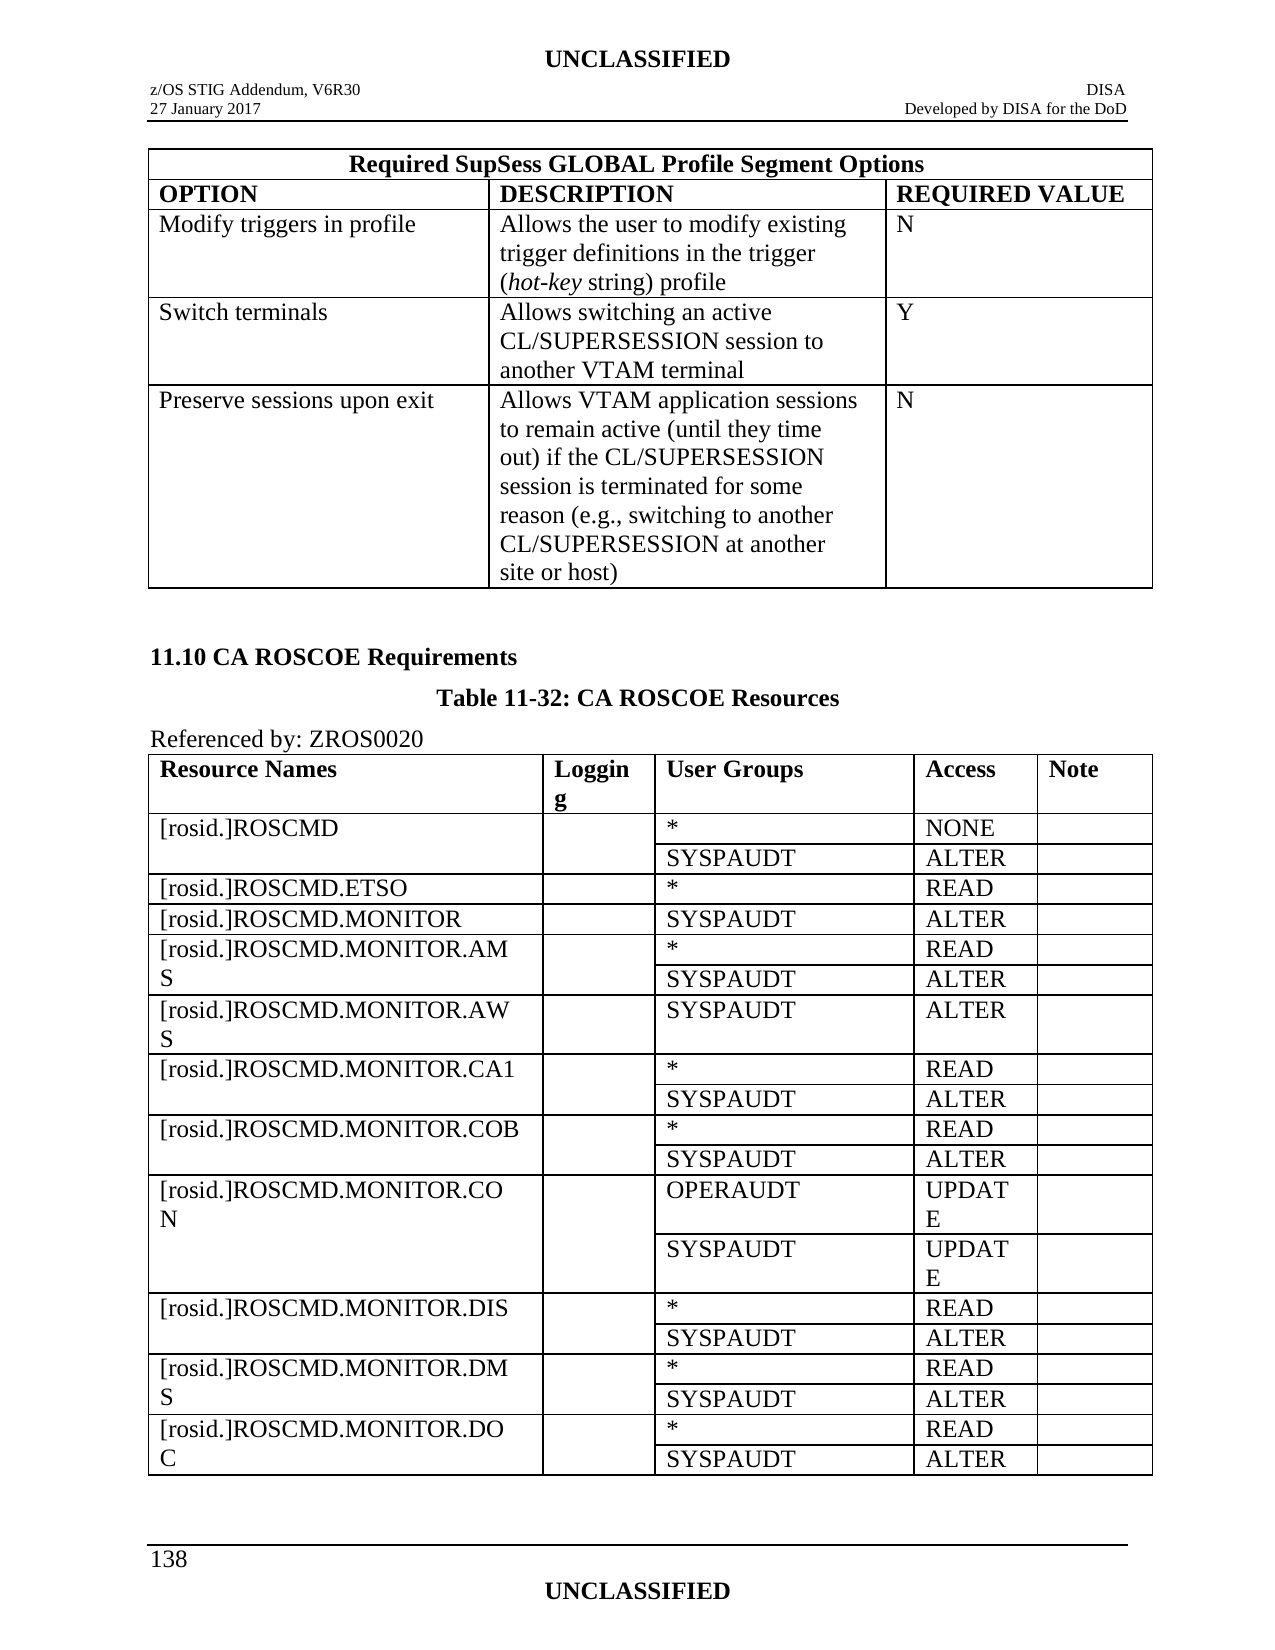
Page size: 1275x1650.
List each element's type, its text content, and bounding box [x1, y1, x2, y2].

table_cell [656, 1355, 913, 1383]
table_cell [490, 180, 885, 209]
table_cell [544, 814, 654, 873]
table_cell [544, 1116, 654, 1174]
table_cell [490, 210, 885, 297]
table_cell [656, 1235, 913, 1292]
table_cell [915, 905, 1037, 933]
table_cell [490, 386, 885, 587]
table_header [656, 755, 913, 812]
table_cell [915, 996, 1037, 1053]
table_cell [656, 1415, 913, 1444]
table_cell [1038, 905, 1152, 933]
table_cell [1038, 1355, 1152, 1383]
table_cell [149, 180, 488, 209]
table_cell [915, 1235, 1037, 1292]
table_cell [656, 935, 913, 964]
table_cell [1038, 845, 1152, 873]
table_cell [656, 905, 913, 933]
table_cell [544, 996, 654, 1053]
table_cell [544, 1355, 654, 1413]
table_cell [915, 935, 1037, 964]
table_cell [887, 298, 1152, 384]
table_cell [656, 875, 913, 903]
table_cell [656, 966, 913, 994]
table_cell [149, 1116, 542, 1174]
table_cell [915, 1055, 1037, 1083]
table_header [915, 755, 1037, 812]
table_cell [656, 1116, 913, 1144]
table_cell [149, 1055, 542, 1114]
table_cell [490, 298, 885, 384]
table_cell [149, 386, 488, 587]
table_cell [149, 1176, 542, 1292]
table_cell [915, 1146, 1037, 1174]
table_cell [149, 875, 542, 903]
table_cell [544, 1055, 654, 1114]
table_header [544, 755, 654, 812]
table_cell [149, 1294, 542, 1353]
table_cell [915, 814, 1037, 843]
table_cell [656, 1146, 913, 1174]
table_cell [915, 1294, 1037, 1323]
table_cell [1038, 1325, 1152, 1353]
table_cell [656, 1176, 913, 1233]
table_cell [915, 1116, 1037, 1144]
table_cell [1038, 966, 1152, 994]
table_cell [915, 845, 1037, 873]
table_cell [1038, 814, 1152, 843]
text Referenced by: ZROS0020 [150, 724, 1142, 752]
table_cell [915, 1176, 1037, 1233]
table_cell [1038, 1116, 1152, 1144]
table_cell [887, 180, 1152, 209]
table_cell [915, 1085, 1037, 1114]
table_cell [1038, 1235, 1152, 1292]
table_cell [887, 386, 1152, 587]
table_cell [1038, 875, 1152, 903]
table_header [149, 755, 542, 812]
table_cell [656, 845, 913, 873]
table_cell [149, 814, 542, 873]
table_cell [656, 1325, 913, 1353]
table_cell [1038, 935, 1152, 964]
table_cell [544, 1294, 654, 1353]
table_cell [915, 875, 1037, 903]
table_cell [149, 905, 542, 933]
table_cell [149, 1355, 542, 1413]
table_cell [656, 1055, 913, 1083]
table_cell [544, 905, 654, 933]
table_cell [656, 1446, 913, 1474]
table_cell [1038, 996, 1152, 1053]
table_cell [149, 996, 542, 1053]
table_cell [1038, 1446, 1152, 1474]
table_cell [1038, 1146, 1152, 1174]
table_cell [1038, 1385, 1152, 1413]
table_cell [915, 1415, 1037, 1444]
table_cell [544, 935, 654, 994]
text 11.10 CA ROSCOE Requirements [150, 642, 1142, 671]
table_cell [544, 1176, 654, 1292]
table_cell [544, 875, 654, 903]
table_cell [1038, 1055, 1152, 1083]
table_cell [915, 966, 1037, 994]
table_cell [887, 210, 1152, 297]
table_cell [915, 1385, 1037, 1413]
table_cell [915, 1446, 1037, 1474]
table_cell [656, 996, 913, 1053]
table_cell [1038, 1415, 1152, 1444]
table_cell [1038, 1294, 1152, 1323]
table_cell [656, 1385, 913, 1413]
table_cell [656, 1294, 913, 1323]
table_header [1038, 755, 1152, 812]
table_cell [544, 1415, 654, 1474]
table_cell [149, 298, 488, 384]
text 138 [150, 1544, 1142, 1573]
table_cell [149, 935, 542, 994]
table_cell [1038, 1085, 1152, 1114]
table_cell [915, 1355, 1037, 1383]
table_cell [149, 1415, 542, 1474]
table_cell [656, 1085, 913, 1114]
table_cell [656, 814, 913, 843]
text Table 11-32: CA ROSCOE Resources [436, 683, 1142, 711]
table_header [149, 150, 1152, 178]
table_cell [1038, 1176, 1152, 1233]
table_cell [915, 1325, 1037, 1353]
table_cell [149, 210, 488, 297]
